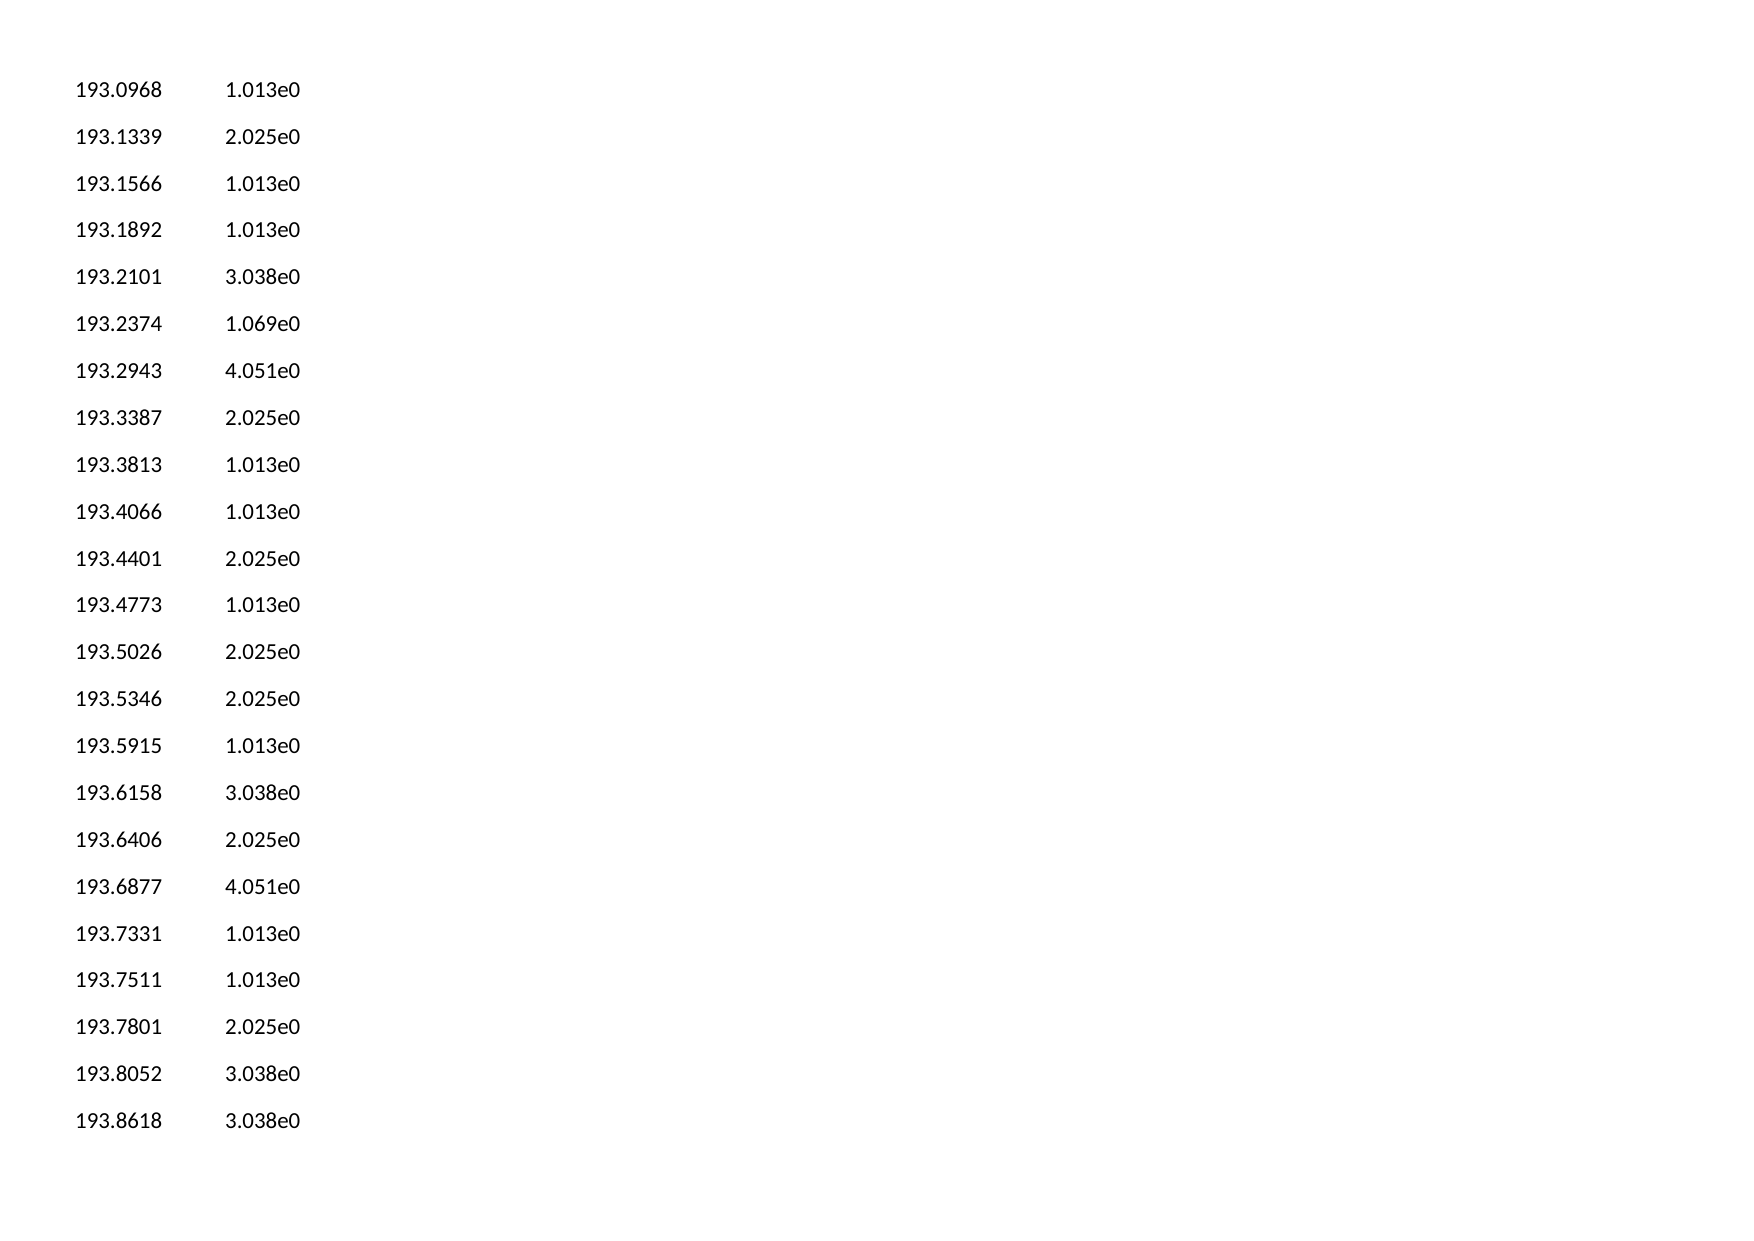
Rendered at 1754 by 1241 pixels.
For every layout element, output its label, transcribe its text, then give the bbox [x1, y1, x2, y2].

text 193.7511 1.013e0 [75, 966, 1679, 994]
text 193.7801 2.025e0 [75, 1012, 1679, 1041]
text 193.1892 1.013e0 [75, 216, 1679, 244]
text 193.4773 1.013e0 [75, 591, 1679, 619]
text 193.8052 3.038e0 [75, 1059, 1679, 1087]
text 193.6158 3.038e0 [75, 778, 1679, 806]
text 193.0968 1.013e0 [75, 75, 1679, 103]
text 193.6406 2.025e0 [75, 825, 1679, 853]
text 193.7331 1.013e0 [75, 919, 1679, 947]
text 193.4066 1.013e0 [75, 497, 1679, 525]
text 193.3387 2.025e0 [75, 403, 1679, 431]
text 193.5346 2.025e0 [75, 684, 1679, 712]
text 193.1339 2.025e0 [75, 122, 1679, 150]
text 193.1566 1.013e0 [75, 169, 1679, 197]
text 193.5915 1.013e0 [75, 731, 1679, 759]
text 193.6877 4.051e0 [75, 872, 1679, 900]
text 193.2943 4.051e0 [75, 356, 1679, 384]
text 193.3813 1.013e0 [75, 450, 1679, 478]
text 193.4401 2.025e0 [75, 544, 1679, 572]
text 193.2101 3.038e0 [75, 262, 1679, 291]
text 193.8618 3.038e0 [75, 1106, 1679, 1134]
text 193.2374 1.069e0 [75, 309, 1679, 337]
text 193.5026 2.025e0 [75, 637, 1679, 666]
